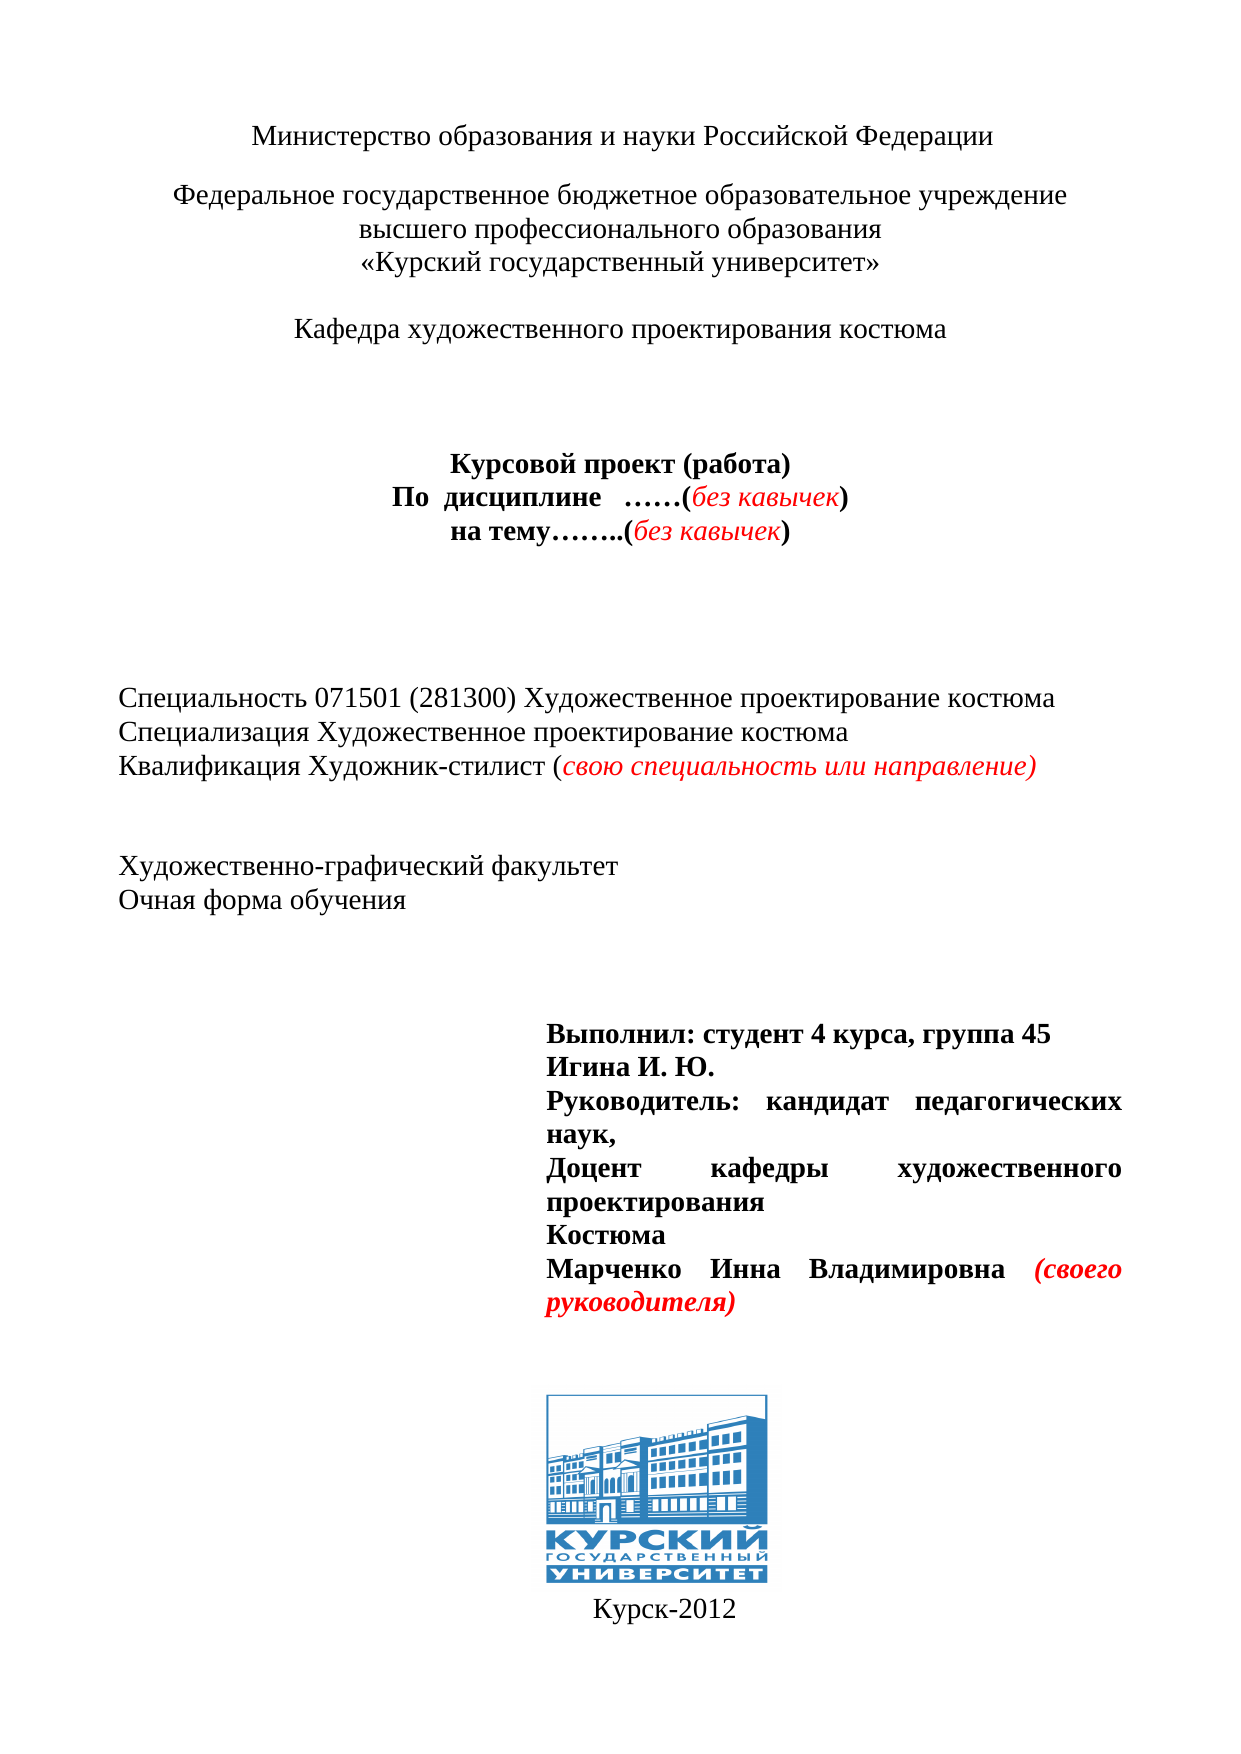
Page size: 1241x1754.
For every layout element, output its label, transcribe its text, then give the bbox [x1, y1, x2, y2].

text Квалификация Художник-стилист (свою специальность или направление) [118, 748, 1122, 781]
text высшего профессионального образования [118, 211, 1122, 244]
text Федеральное государственное бюджетное образовательное учреждение [118, 177, 1122, 211]
text Курск-2012 [177, 1591, 1152, 1625]
text на тему……..(без кавычек) [118, 513, 1122, 546]
picture [531, 1384, 782, 1592]
text Министерство образования и науки Российской Федерации [251, 118, 1152, 152]
text Выполнил: студент 4 курса, группа 45 [546, 1016, 1122, 1049]
text Курсовой проект (работа) [118, 446, 1122, 479]
text Специализация Художественное проектирование костюма [118, 714, 1122, 748]
text Художественно-графический факультет [118, 848, 1122, 882]
text Руководитель: кандидат педагогических наук, [546, 1083, 1122, 1150]
text Доцент кафедры художественного проектирования [546, 1150, 1122, 1217]
text По дисциплине ……(без кавычек) [118, 479, 1122, 513]
text Очная форма обучения [118, 882, 1122, 915]
text Специальность 071501 (281300) Художественное проектирование костюма [118, 681, 1122, 714]
text «Курский государственный университет» [118, 244, 1122, 278]
text Костюма [546, 1217, 1122, 1251]
text Марченко Инна Владимировна (своего руководителя) [546, 1251, 1122, 1318]
text Игина И. Ю. [546, 1049, 1122, 1083]
subtitle Кафедра художественного проектирования костюма [118, 312, 1122, 345]
